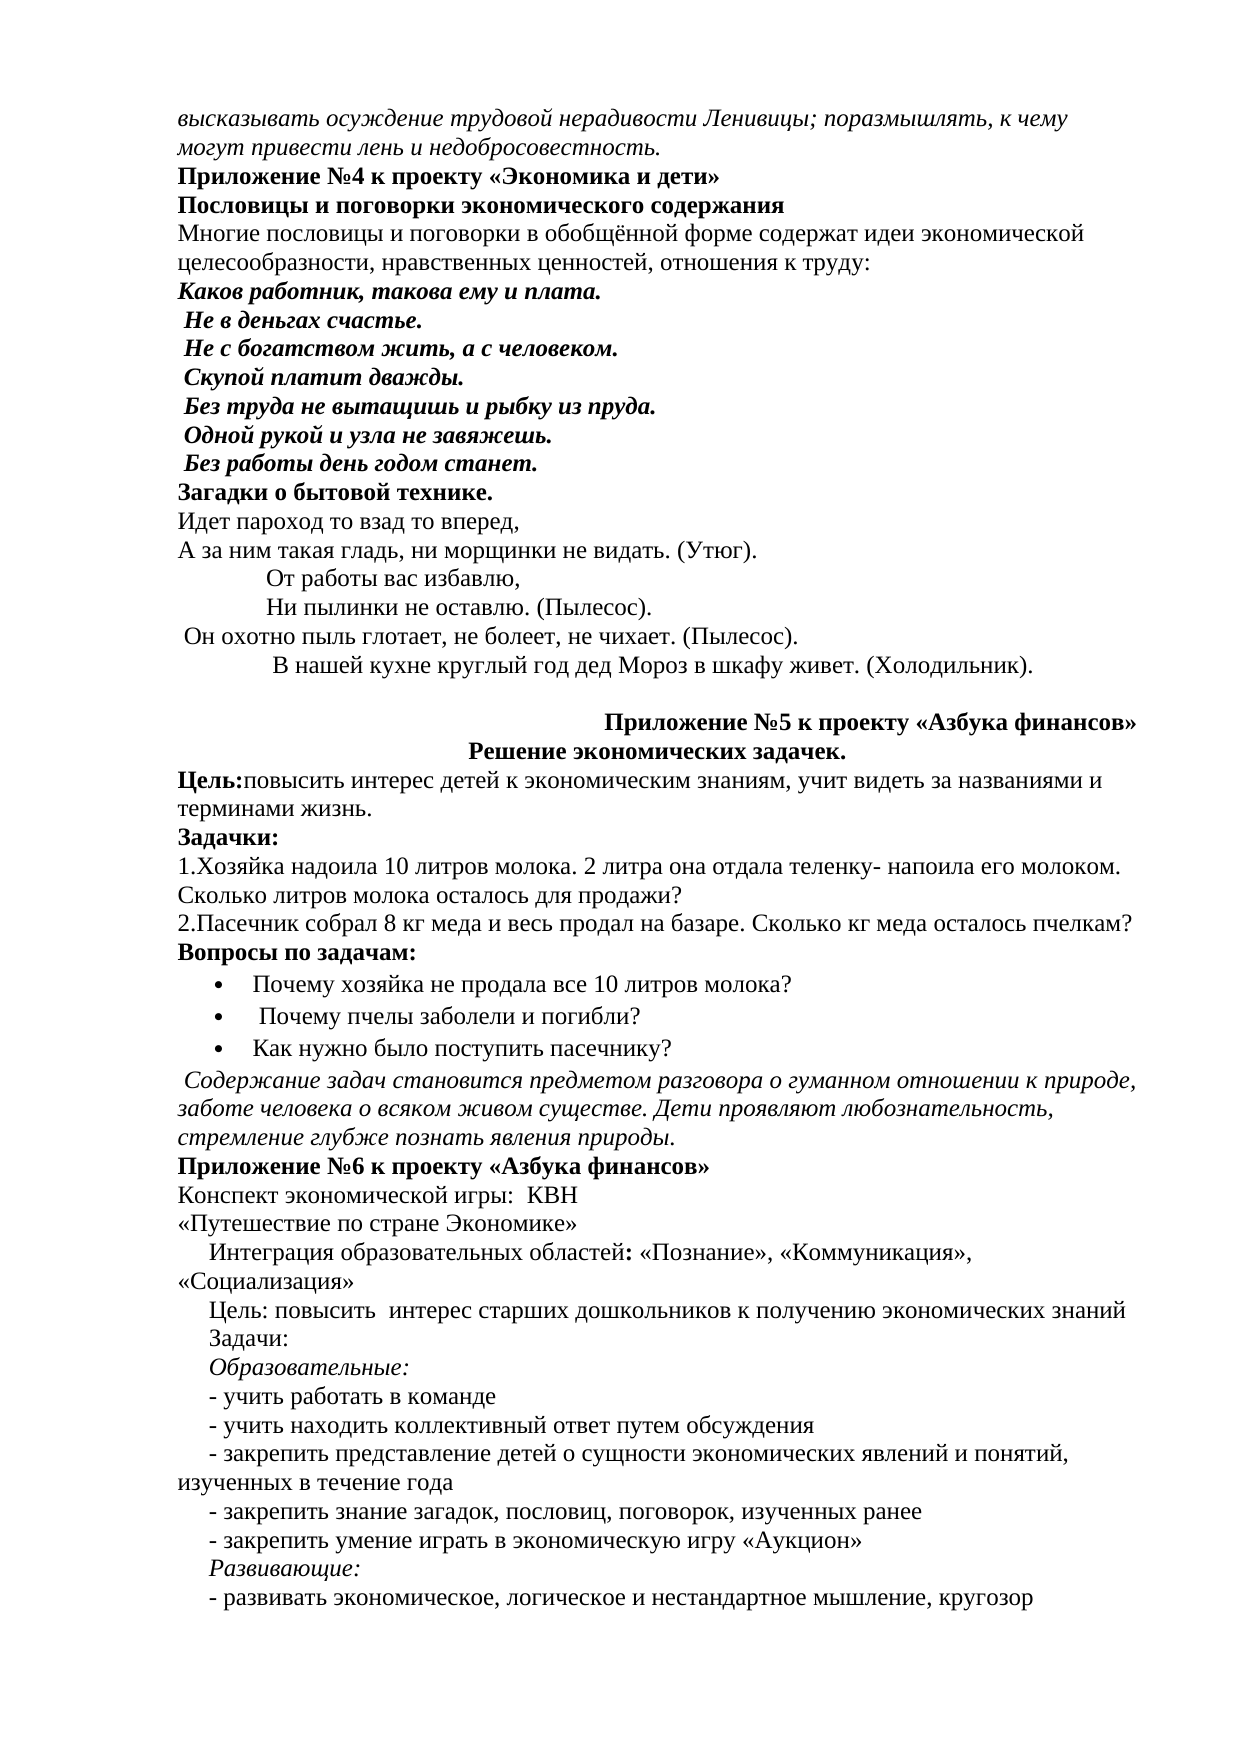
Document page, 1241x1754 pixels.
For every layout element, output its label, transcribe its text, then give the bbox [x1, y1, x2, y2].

text Скупой платит дважды. [177, 362, 1137, 391]
text Интеграция образовательных областей: «Познание», «Коммуникация», «Социализация» [177, 1237, 1137, 1295]
text Приложение №5 к проекту «Азбука финансов» [177, 707, 1137, 736]
text Идет пароход то взад то вперед, [177, 506, 1137, 535]
text - развивать экономическое, логическое и нестандартное мышление, кругозор [177, 1582, 1137, 1611]
text Одной рукой и узла не завяжешь. [177, 420, 1137, 448]
text Образовательные: [177, 1352, 1137, 1381]
text - закрепить умение играть в экономическую игру «Аукцион» [177, 1525, 1137, 1553]
text А за ним такая гладь, ни морщинки не видать. (Утюг). [177, 535, 1137, 563]
text Вопросы по задачам: [177, 937, 1137, 966]
text Без труда не вытащишь и рыбку из пруда. [177, 391, 1137, 420]
text 1.Хозяйка надоила 10 литров молока. 2 литра она отдала теленку- напоила его молоком. Сколько литров молока осталось для продажи? [177, 851, 1137, 908]
text Решение экономических задачек. [177, 736, 1137, 765]
text Конспект экономической игры: КВН [177, 1180, 1137, 1208]
text Не в деньгах счастье. [177, 305, 1137, 333]
text Без работы день годом станет. [177, 448, 1137, 477]
text «Путешествие по стране Экономике» [177, 1208, 1137, 1237]
text Цель: повысить интерес старших дошкольников к получению экономических знаний [177, 1295, 1137, 1323]
text Он охотно пыль глотает, не болеет, не чихает. (Пылесос). [177, 621, 1137, 650]
text В нашей кухне круглый год дед Мороз в шкафу живет. (Холодильник). [266, 650, 1137, 678]
text От работы вас избавлю, [177, 563, 1137, 592]
text Развивающие: [177, 1553, 1137, 1582]
text - учить находить коллективный ответ путем обсуждения [177, 1410, 1137, 1438]
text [177, 103, 1137, 161]
text - закрепить знание загадок, пословиц, поговорок, изученных ранее [177, 1496, 1137, 1525]
text Приложение №6 к проекту «Азбука финансов» [177, 1151, 1137, 1180]
text Ни пылинки не оставлю. (Пылесос). [177, 592, 1137, 621]
text - учить работать в команде [177, 1381, 1137, 1410]
list Почему хозяйка не продала все 10 литров молока? [215, 969, 1137, 998]
text Цель:повысить интерес детей к экономическим знаниям, учит видеть за названиями и терминами жизнь. [177, 765, 1137, 822]
text 2.Пасечник собрал 8 кг меда и весь продал на базаре. Сколько кг меда осталось пчелкам? [177, 908, 1137, 937]
text Не с богатством жить, а с человеком. [177, 333, 1137, 362]
text Пословицы и поговорки экономического содержания [177, 190, 1137, 218]
text Каков работник, такова ему и плата. [177, 276, 1137, 305]
text Задачки: [177, 822, 1137, 851]
list Как нужно было поступить пасечнику? [215, 1033, 1137, 1062]
text Содержание задач становится предметом разговора о гуманном отношении к природе, заботе человека о всяком живом существе. Дети проявляют любознательность, стремление глубже познать явления природы. [177, 1065, 1137, 1151]
text Многие пословицы и поговорки в обобщённой форме содержат идеи экономической целесообразности, нравственных ценностей, отношения к труду: [177, 218, 1137, 276]
text Загадки о бытовой технике. [177, 477, 1137, 506]
text Приложение №4 к проекту «Экономика и дети» [177, 161, 1137, 190]
text - закрепить представление детей о сущности экономических явлений и понятий, изученных в течение года [177, 1438, 1137, 1496]
list Почему пчелы заболели и погибли? [215, 1001, 1137, 1030]
text Задачи: [177, 1323, 1137, 1352]
